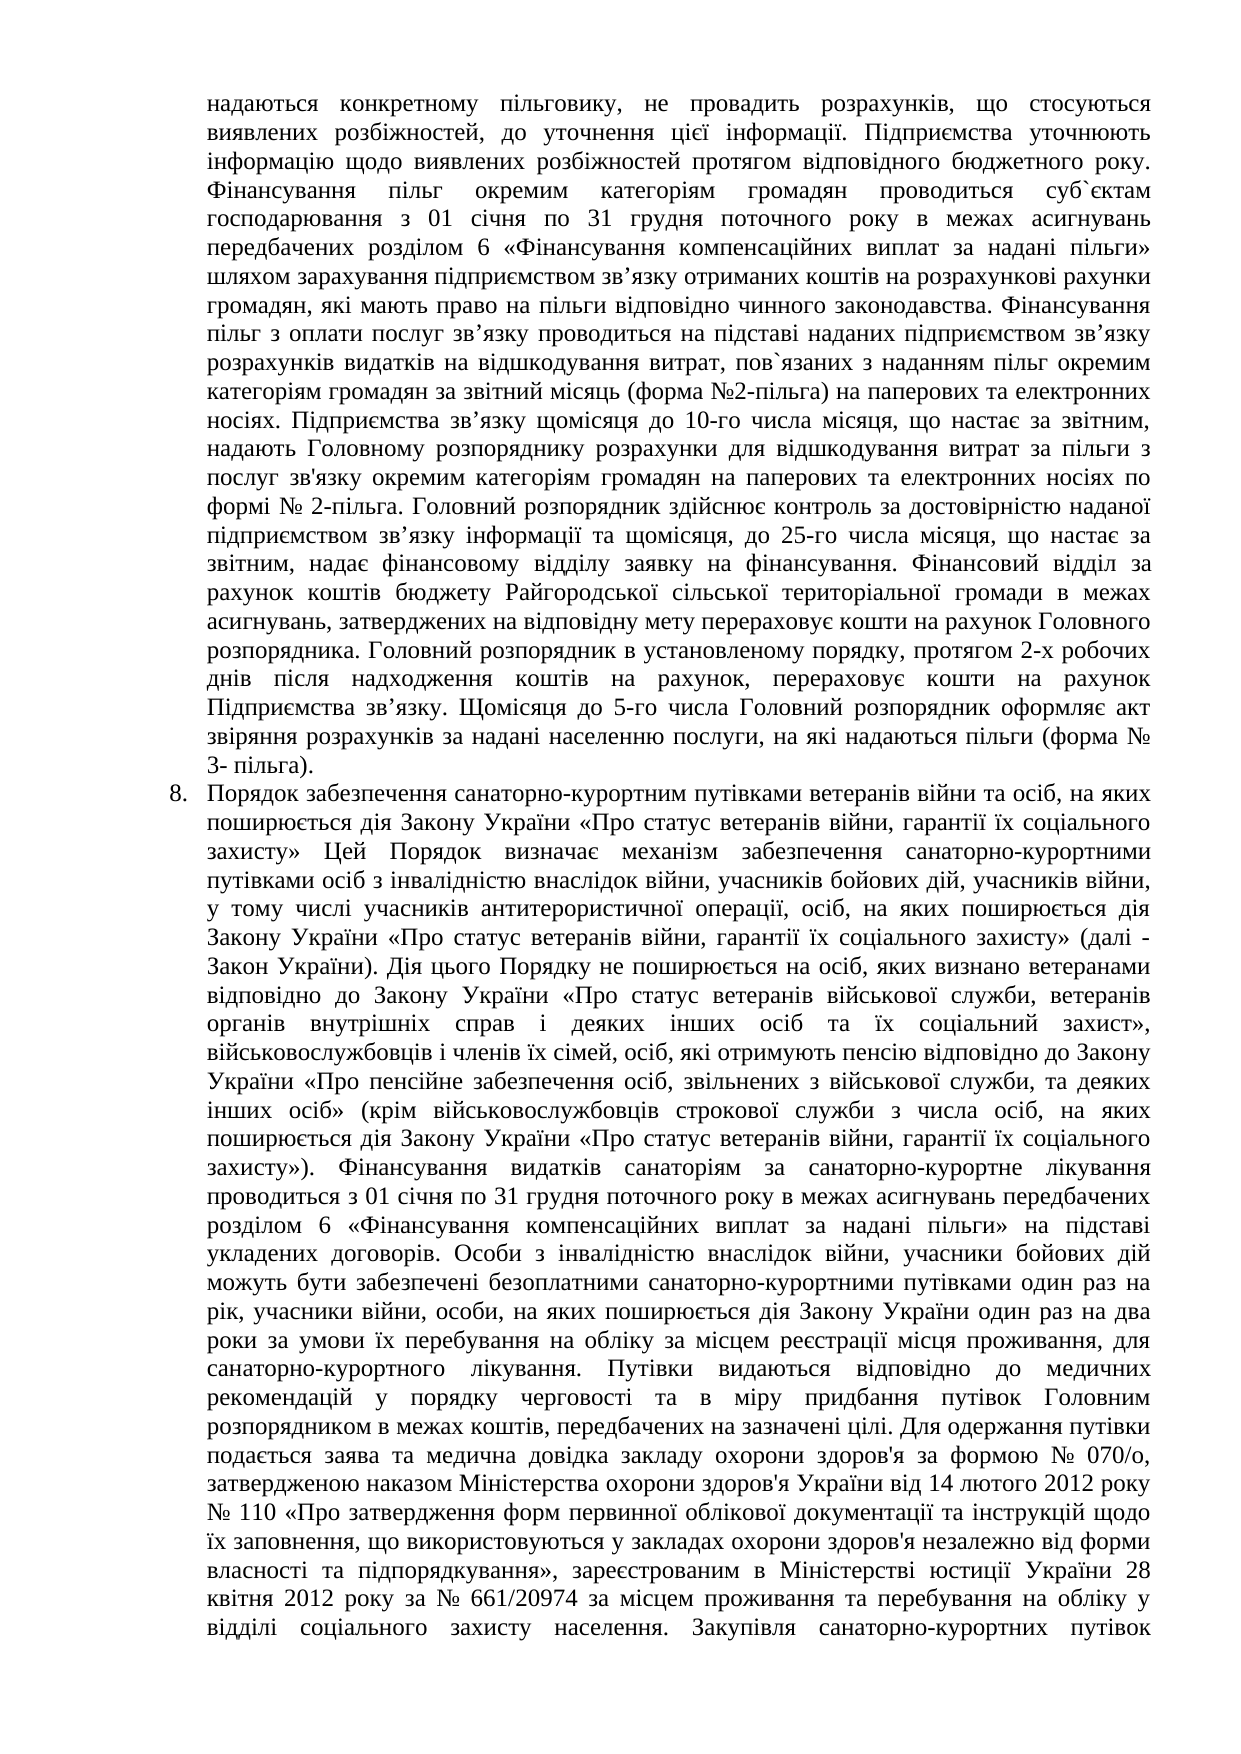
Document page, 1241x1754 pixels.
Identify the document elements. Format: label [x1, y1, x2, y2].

list [169, 778, 1152, 1641]
list [169, 88, 1152, 778]
